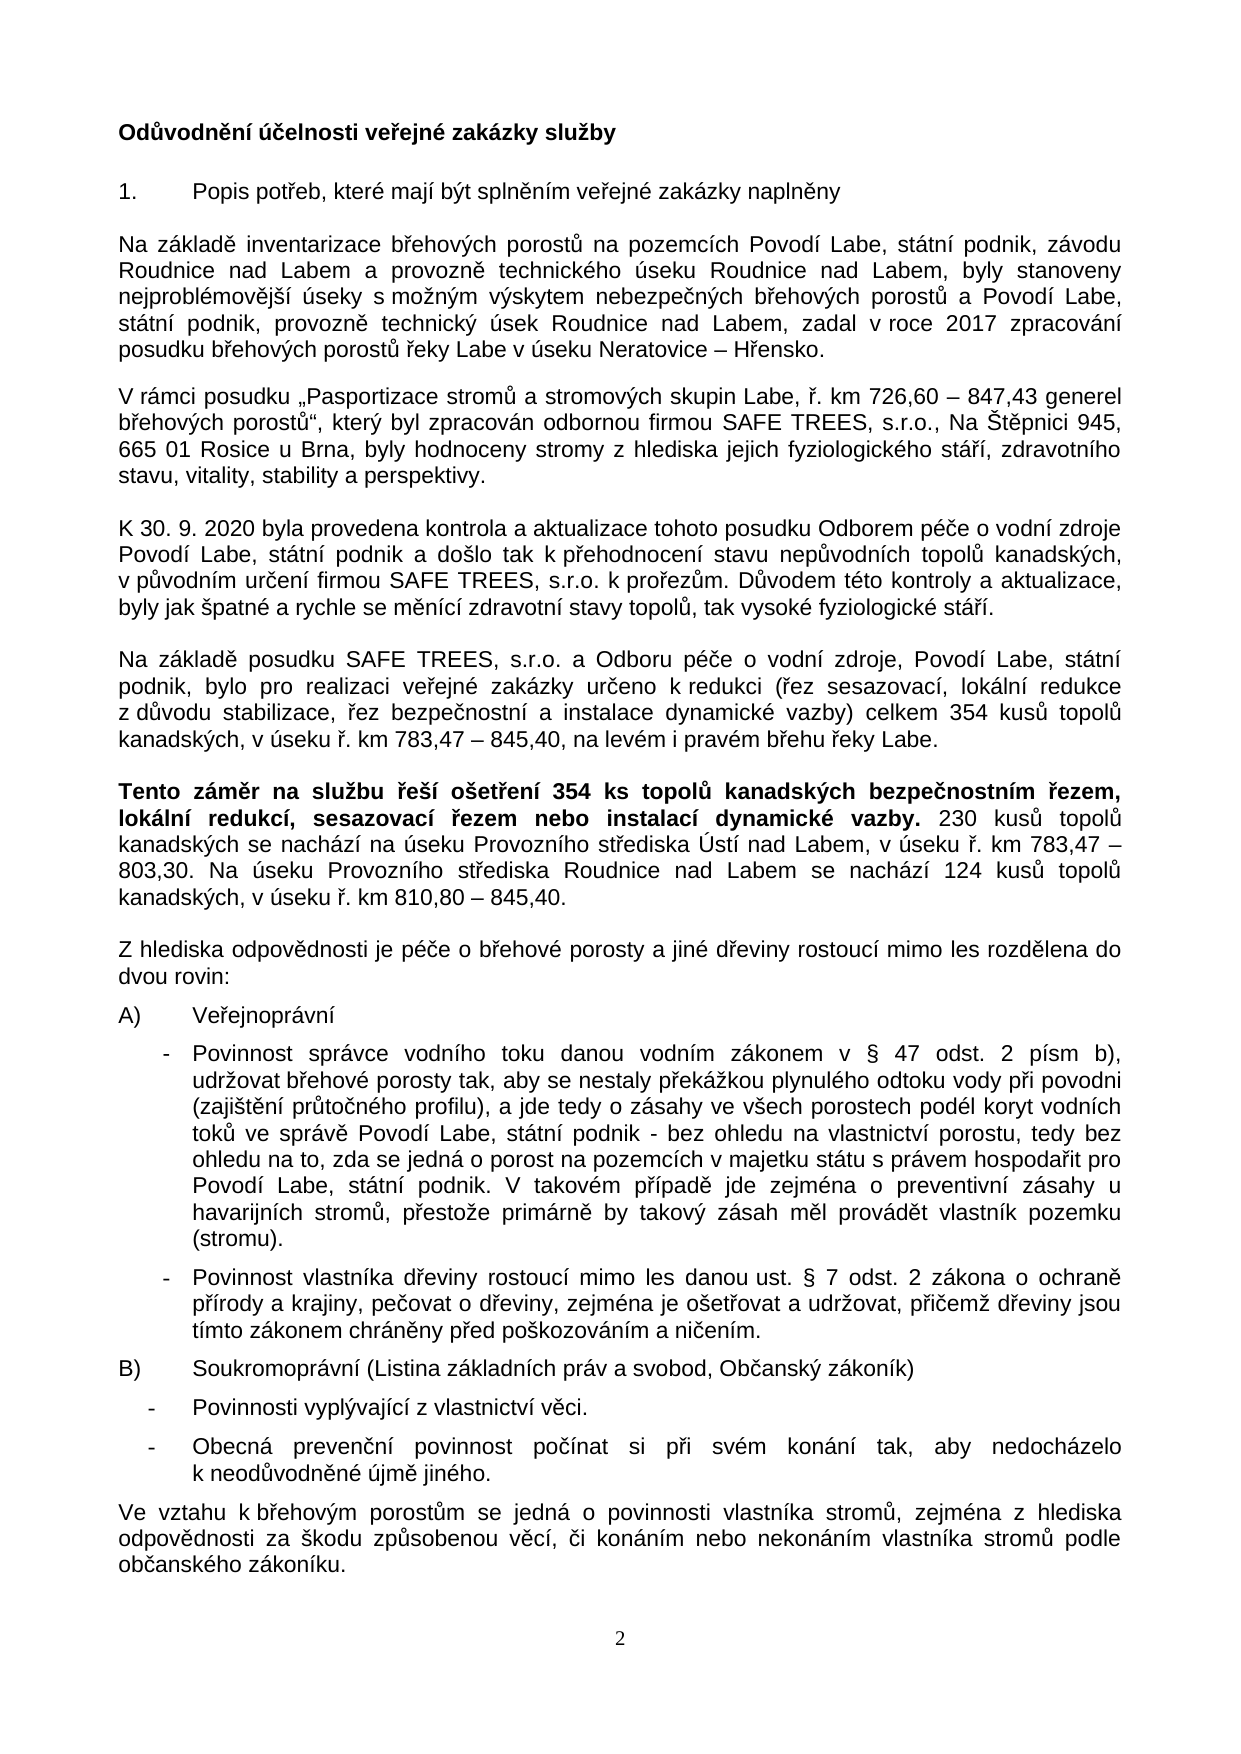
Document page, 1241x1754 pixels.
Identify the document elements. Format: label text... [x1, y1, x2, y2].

text Tento záměr na službu řeší ošetření 354 ks topolů kanadských bezpečnostním řezem, lokální redukcí, sesazovací řezem nebo instalací dynamické vazby. 230 kusů topolů kanadských se nachází na úseku Provozního střediska Ústí nad Labem, v úseku ř. km 783,47 – 803,30. Na úseku Provozního střediska Roudnice nad Labem se nachází 124 kusů topolů kanadských, v úseku ř. km 810,80 – 845,40. [118, 778, 1122, 910]
list Povinnosti vyplývající z vlastnictví věci. [148, 1394, 1122, 1421]
text V rámci posudku „Pasportizace stromů a stromových skupin Labe, ř. km 726,60 – 847,43 generel břehových porostů“, který byl zpracován odbornou firmou SAFE TREES, s.r.o., Na Štěpnici 945, 665 01 Rosice u Brna, byly hodnoceny stromy z hlediska jejich fyziologického stáří, zdravotního stavu, vitality, stability a perspektivy. [118, 383, 1122, 488]
list Povinnost správce vodního toku danou vodním zákonem v § 47 odst. 2 písm b), udržovat břehové porosty tak, aby se nestaly překážkou plynulého odtoku vody při povodni (zajištění průtočného profilu), a jde tedy o zásahy ve všech porostech podél koryt vodních toků ve správě Povodí Labe, státní podnik - bez ohledu na vlastnictví porostu, tedy bez ohledu na to, zda se jedná o porost na pozemcích v majetku státu s právem hospodařit pro Povodí Labe, státní podnik. V takovém případě jde zejména o preventivní zásahy u havarijních stromů, přestože primárně by takový zásah měl provádět vlastník pozemku (stromu). [162, 1040, 1122, 1251]
list Popis potřeb, které mají být splněním veřejné zakázky naplněny [118, 178, 1122, 204]
text Na základě inventarizace břehových porostů na pozemcích Povodí Labe, státní podnik, závodu Roudnice nad Labem a provozně technického úseku Roudnice nad Labem, byly stanoveny nejproblémovější úseky s možným výskytem nebezpečných břehových porostů a Povodí Labe, státní podnik, provozně technický úsek Roudnice nad Labem, zadal v roce 2017 zpracování posudku břehových porostů řeky Labe v úseku Neratovice – Hřensko. [118, 231, 1122, 362]
text K 30. 9. 2020 byla provedena kontrola a aktualizace tohoto posudku Odborem péče o vodní zdroje Povodí Labe, státní podnik a došlo tak k přehodnocení stavu nepůvodních topolů kanadských, v původním určení firmou SAFE TREES, s.r.o. k prořezům. Důvodem této kontroly a aktualizace, byly jak špatné a rychle se měnící zdravotní stavy topolů, tak vysoké fyziologické stáří. [118, 515, 1122, 620]
list Soukromoprávní (Listina základních práv a svobod, Občanský zákoník) [118, 1355, 1122, 1382]
list Povinnost vlastníka dřeviny rostoucí mimo les danou ust. § 7 odst. 2 zákona o ochraně přírody a krajiny, pečovat o dřeviny, zejména je ošetřovat a udržovat, přičemž dřeviny jsou tímto zákonem chráněny před poškozováním a ničením. [162, 1264, 1122, 1343]
text Odůvodnění účelnosti veřejné zakázky služby [118, 119, 1122, 145]
list Veřejnoprávní [118, 1002, 1122, 1028]
list Obecná prevenční povinnost počínat si při svém konání tak, aby nedocházelo k neodůvodněné újmě jiného. [148, 1433, 1122, 1486]
text Na základě posudku SAFE TREES, s.r.o. a Odboru péče o vodní zdroje, Povodí Labe, státní podnik, bylo pro realizaci veřejné zakázky určeno k redukci (řez sesazovací, lokální redukce z důvodu stabilizace, řez bezpečnostní a instalace dynamické vazby) celkem 354 kusů topolů kanadských, v úseku ř. km 783,47 – 845,40, na levém i pravém břehu řeky Labe. [118, 646, 1122, 752]
list Ve vztahu k břehovým porostům se jedná o povinnosti vlastníka stromů, zejména z hlediska odpovědnosti za škodu způsobenou věcí, či konáním nebo nekonáním vlastníka stromů podle občanského zákoníku. [118, 1498, 1122, 1578]
text Z hlediska odpovědnosti je péče o břehové porosty a jiné dřeviny rostoucí mimo les rozdělena do dvou rovin: [118, 936, 1122, 989]
